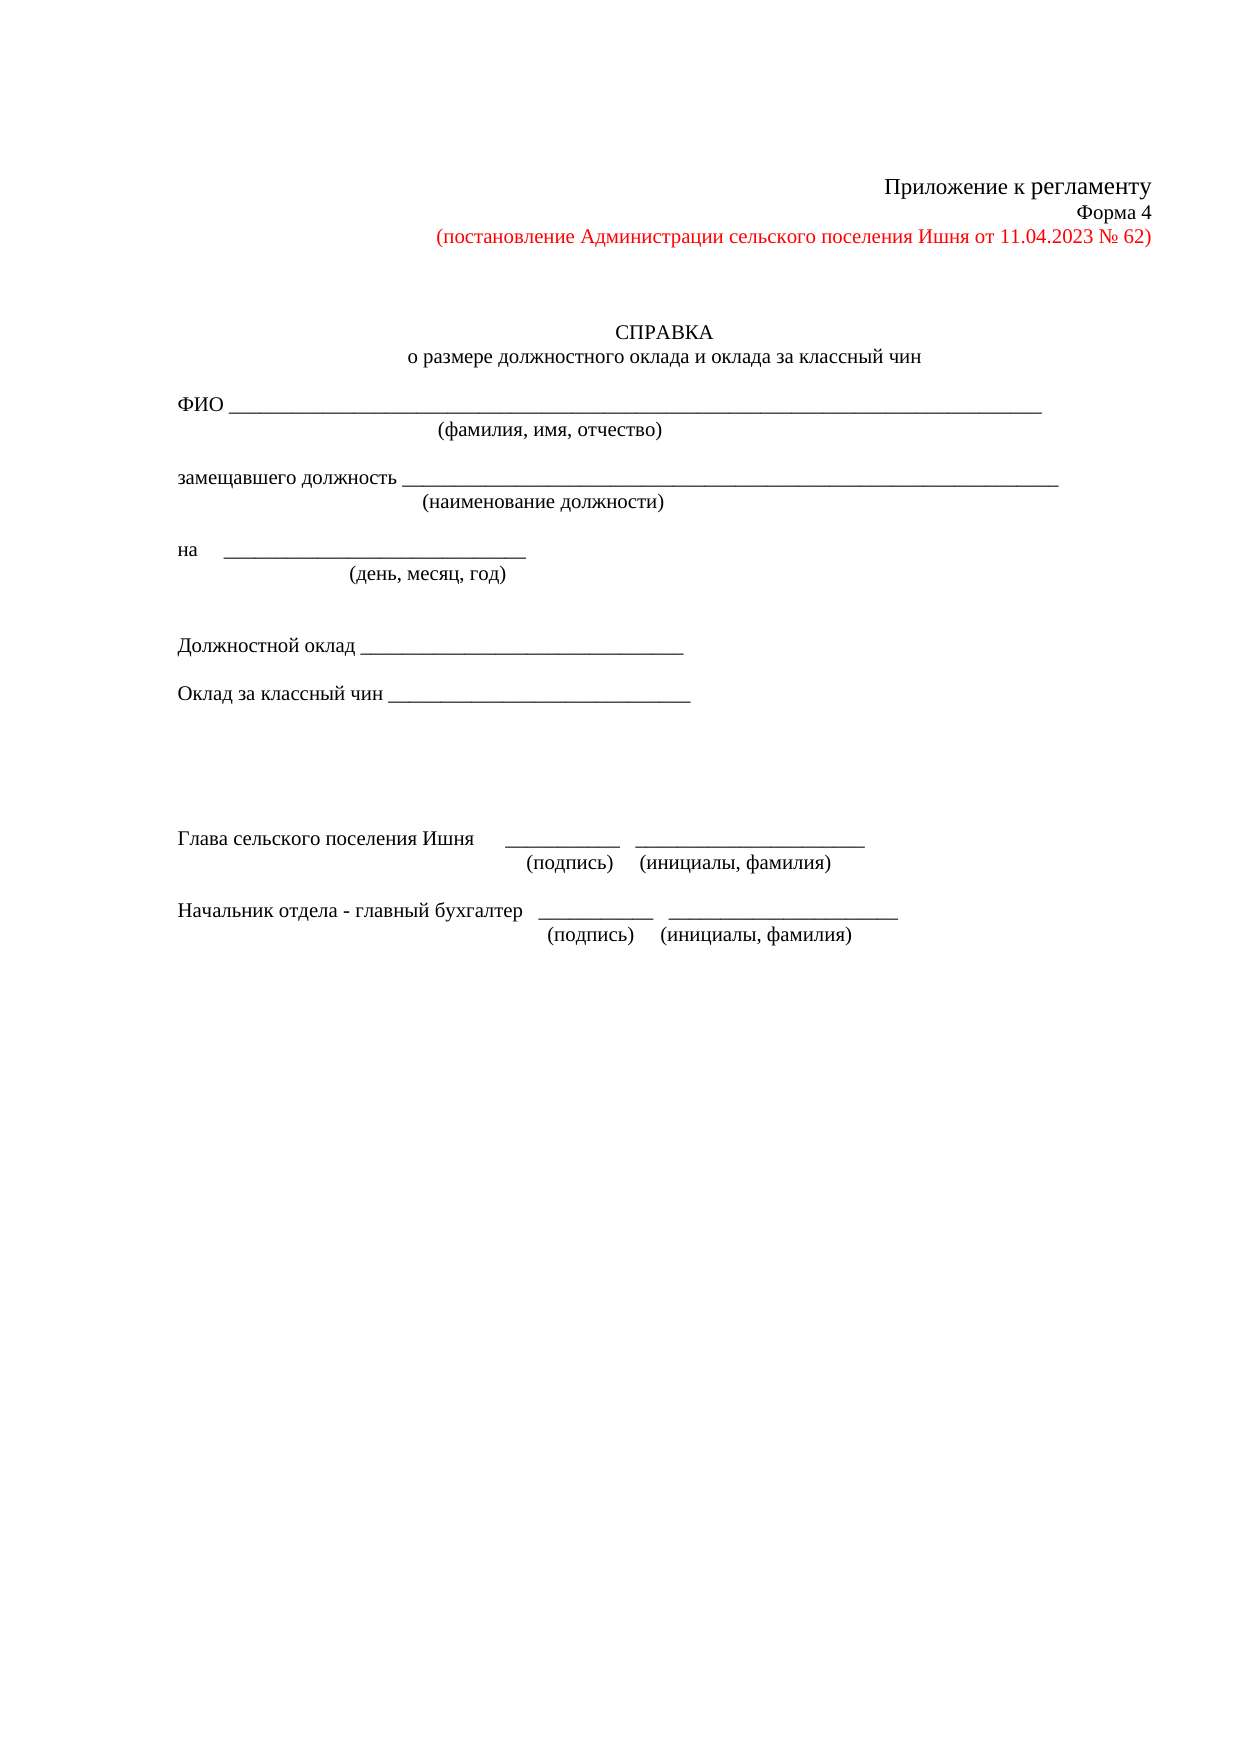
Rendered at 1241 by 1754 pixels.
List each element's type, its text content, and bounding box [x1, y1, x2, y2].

text Должностной оклад _______________________________ [177, 633, 1152, 657]
text СПРАВКА [177, 320, 1152, 344]
text (фамилия, имя, отчество) [177, 416, 1152, 441]
text Начальник отдела - главный бухгалтер ___________ ______________________ [177, 898, 1152, 922]
text о размере должностного оклада и оклада за классный чин [177, 344, 1152, 368]
text Форма 4 [177, 199, 1152, 224]
text на _____________________________ [177, 537, 1152, 561]
text Оклад за классный чин _____________________________ [177, 681, 1152, 705]
text Глава сельского поселения Ишня ___________ ______________________ [177, 826, 1152, 849]
text Приложение к регламенту [177, 171, 1152, 199]
text (наименование должности) [177, 489, 1152, 513]
text ФИО ______________________________________________________________________________ [177, 392, 1152, 416]
text (день, месяц, год) [177, 561, 1152, 585]
text (подпись) (инициалы, фамилия) [177, 849, 1152, 874]
text (постановление Администрации сельского поселения Ишня от 11.04.2023 № 62) [177, 224, 1152, 248]
text (подпись) (инициалы, фамилия) [177, 922, 1152, 946]
text замещавшего должность _______________________________________________________________ [177, 464, 1152, 489]
